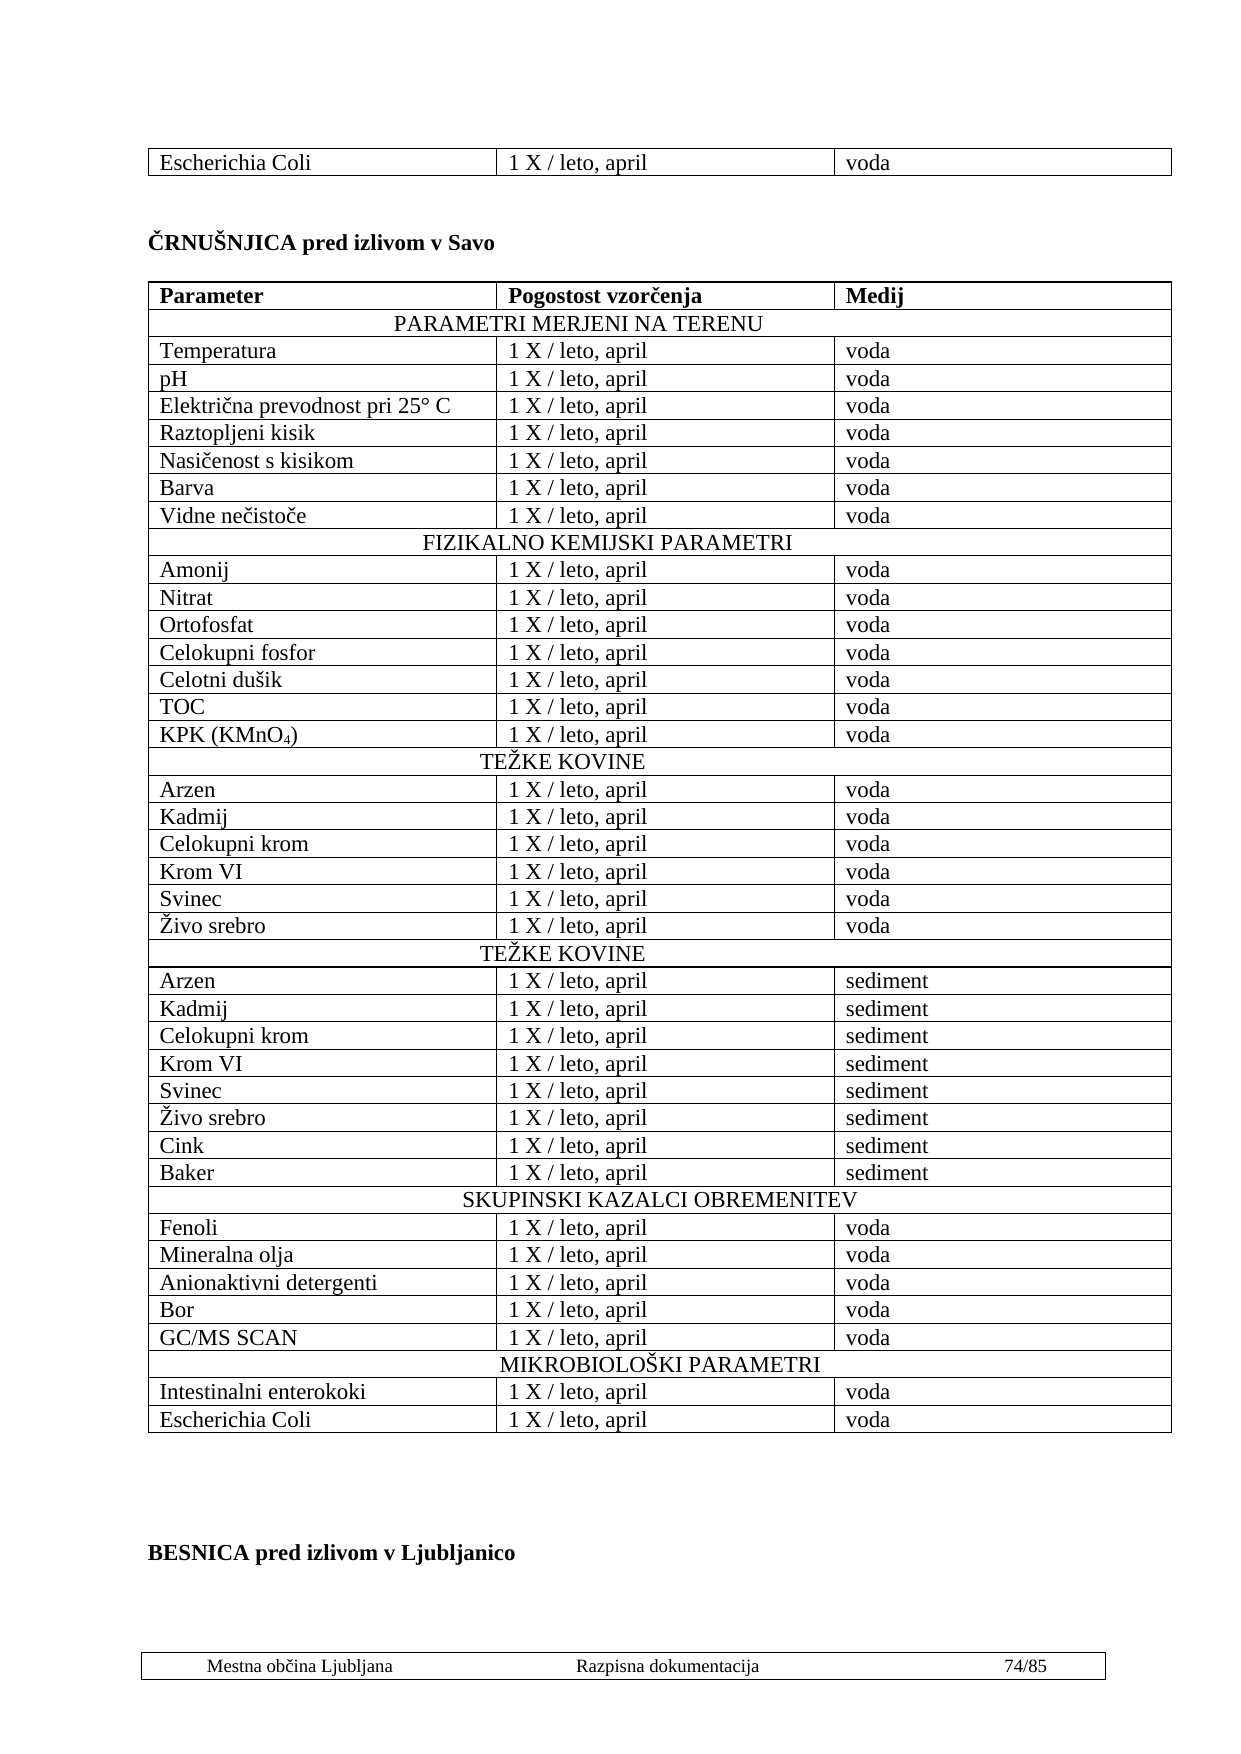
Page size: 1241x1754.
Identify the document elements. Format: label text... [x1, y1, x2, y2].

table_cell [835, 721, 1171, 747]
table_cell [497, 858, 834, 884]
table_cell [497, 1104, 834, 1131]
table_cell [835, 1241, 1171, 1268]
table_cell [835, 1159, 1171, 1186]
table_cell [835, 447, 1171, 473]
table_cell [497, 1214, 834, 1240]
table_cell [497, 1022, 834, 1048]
text ČRNUŠNJICA pred izlivom v Savo [148, 229, 1093, 255]
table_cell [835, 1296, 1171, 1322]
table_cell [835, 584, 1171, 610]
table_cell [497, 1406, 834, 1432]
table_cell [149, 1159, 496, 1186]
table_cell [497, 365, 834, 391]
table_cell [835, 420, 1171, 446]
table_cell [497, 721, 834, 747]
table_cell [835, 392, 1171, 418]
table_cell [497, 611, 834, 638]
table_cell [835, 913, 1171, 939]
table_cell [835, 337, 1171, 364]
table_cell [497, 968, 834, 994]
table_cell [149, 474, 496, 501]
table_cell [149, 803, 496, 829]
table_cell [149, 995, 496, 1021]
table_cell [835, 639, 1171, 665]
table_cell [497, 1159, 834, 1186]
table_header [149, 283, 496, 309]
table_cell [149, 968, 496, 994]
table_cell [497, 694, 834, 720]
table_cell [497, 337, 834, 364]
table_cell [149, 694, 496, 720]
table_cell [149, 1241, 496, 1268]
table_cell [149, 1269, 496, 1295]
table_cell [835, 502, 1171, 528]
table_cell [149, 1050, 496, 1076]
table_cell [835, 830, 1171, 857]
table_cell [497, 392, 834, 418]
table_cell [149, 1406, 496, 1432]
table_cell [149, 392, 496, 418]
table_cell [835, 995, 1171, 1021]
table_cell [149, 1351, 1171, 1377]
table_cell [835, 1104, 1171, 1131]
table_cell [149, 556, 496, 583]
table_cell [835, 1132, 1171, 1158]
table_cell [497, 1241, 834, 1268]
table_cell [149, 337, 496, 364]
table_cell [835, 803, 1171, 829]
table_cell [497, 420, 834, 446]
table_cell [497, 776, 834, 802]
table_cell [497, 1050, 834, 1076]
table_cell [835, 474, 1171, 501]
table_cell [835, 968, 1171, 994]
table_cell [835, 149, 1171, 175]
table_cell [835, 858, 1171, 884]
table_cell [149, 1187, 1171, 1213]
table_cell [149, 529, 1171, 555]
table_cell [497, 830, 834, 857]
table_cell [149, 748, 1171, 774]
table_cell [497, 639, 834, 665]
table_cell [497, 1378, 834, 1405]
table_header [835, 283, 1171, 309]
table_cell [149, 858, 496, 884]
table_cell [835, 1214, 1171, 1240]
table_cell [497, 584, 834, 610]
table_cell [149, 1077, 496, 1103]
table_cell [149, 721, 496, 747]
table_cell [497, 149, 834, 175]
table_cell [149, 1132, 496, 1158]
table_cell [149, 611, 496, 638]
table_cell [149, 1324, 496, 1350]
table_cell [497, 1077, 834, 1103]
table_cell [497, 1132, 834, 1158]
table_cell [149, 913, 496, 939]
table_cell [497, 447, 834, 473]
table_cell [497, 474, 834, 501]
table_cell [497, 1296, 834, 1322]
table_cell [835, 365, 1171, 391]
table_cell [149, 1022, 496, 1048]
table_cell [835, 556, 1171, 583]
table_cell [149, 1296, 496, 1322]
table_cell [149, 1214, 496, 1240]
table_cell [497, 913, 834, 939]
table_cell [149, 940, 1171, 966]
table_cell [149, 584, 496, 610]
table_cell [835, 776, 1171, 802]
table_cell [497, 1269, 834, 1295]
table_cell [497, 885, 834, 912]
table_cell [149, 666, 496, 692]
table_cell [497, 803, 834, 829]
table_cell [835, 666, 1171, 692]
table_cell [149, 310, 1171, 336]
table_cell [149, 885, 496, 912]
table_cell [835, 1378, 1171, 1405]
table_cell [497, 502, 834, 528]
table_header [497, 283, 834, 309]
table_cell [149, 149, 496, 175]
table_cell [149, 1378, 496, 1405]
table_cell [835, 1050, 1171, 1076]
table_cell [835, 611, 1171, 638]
text BESNICA pred izlivom v Ljubljanico [148, 1538, 1093, 1565]
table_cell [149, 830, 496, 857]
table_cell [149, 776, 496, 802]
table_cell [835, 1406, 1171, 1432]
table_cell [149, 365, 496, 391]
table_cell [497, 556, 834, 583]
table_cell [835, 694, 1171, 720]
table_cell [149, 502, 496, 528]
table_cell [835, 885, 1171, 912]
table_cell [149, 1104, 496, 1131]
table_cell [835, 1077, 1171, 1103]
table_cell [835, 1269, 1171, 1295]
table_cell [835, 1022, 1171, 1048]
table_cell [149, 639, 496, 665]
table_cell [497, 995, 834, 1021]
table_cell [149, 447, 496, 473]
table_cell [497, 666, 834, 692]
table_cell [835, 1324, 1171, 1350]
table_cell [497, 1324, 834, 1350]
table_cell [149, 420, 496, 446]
